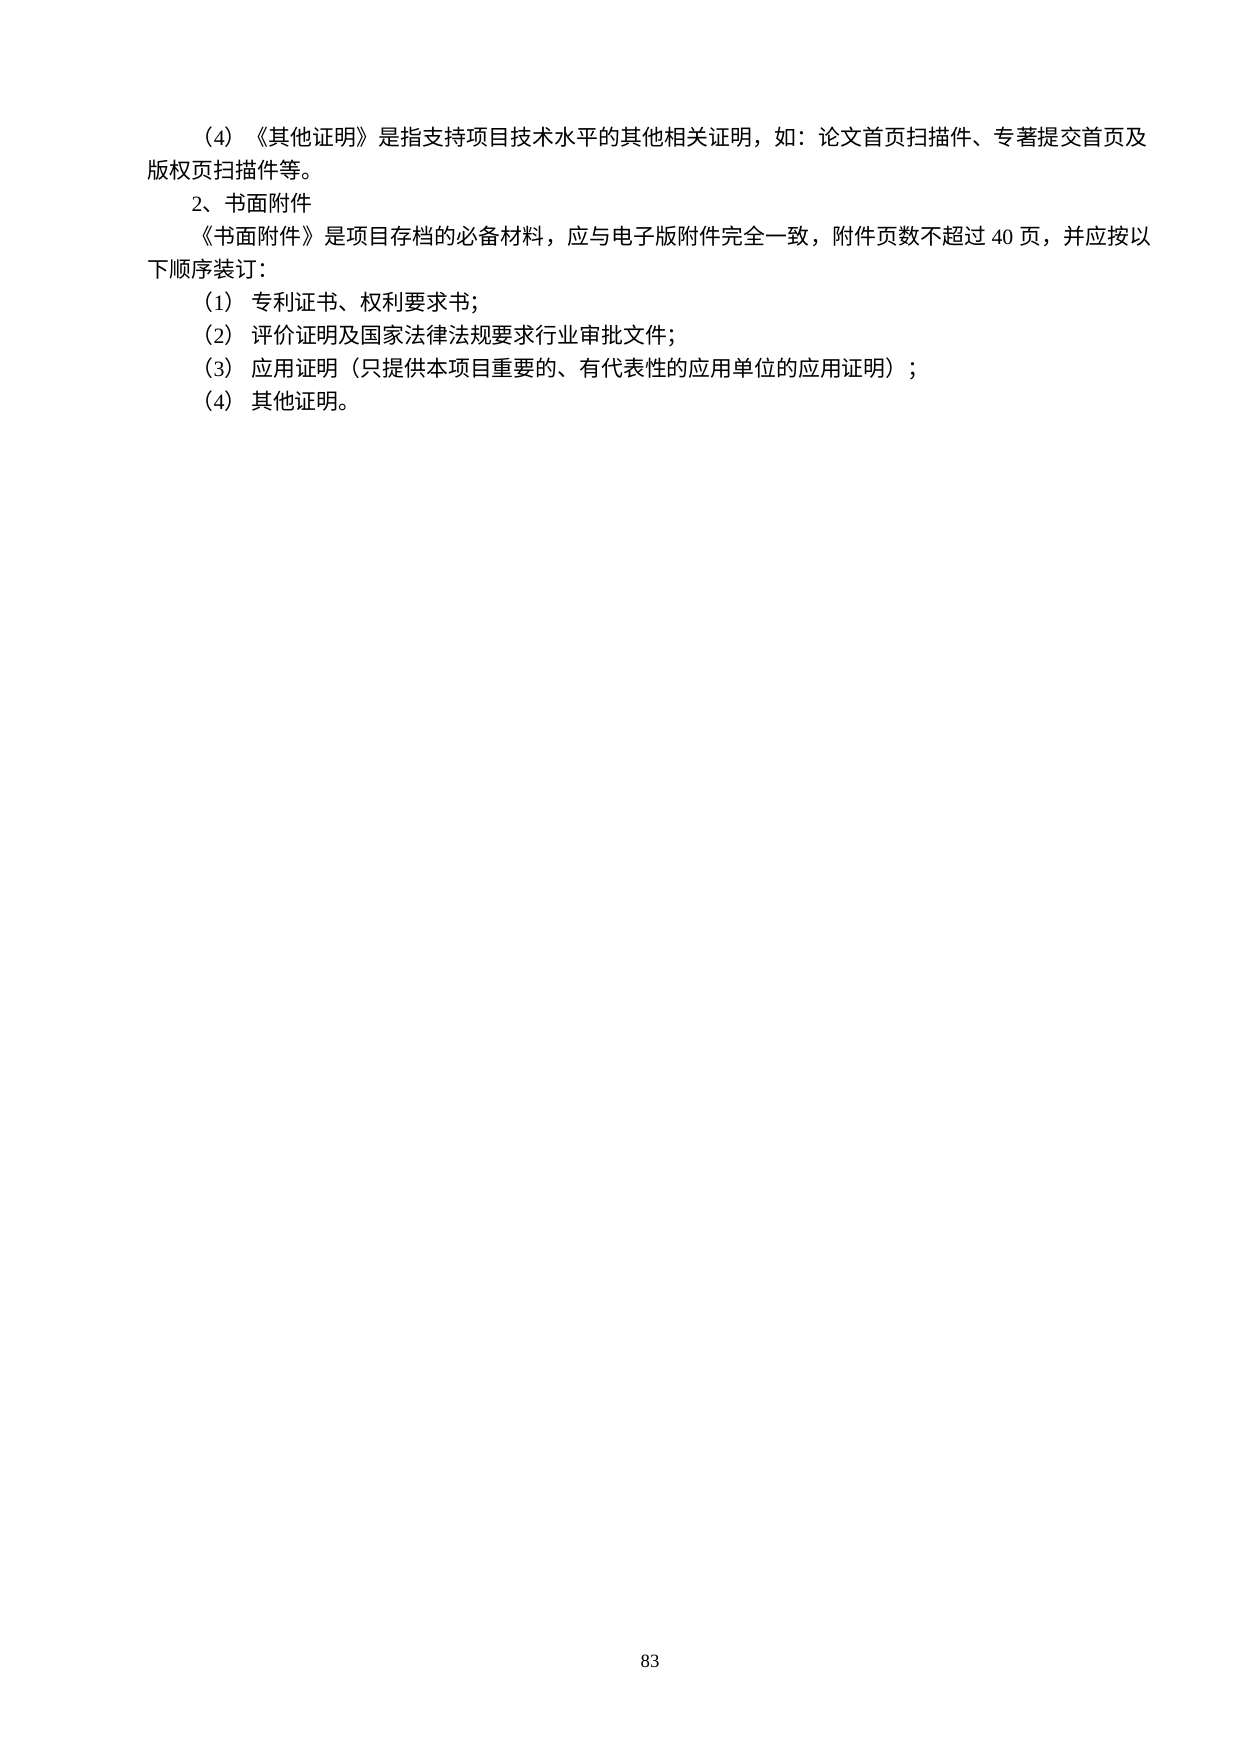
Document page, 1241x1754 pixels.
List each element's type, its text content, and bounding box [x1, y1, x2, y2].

text （4） 其他证明。 [148, 383, 1152, 416]
text 2、书面附件 [148, 185, 1152, 218]
text （4）《其他证明》是指支持项目技术水平的其他相关证明，如：论文首页扫描件、专著提交首页及版权页扫描件等。 [148, 119, 1152, 185]
text 《书面附件》是项目存档的必备材料，应与电子版附件完全一致，附件页数不超过40 页，并应按以下顺序装订： [148, 218, 1152, 284]
text （2） 评价证明及国家法律法规要求行业审批文件； [148, 317, 1152, 350]
text （3） 应用证明（只提供本项目重要的、有代表性的应用单位的应用证明）； [148, 350, 1152, 383]
text （1） 专利证书、权利要求书； [148, 284, 1152, 317]
